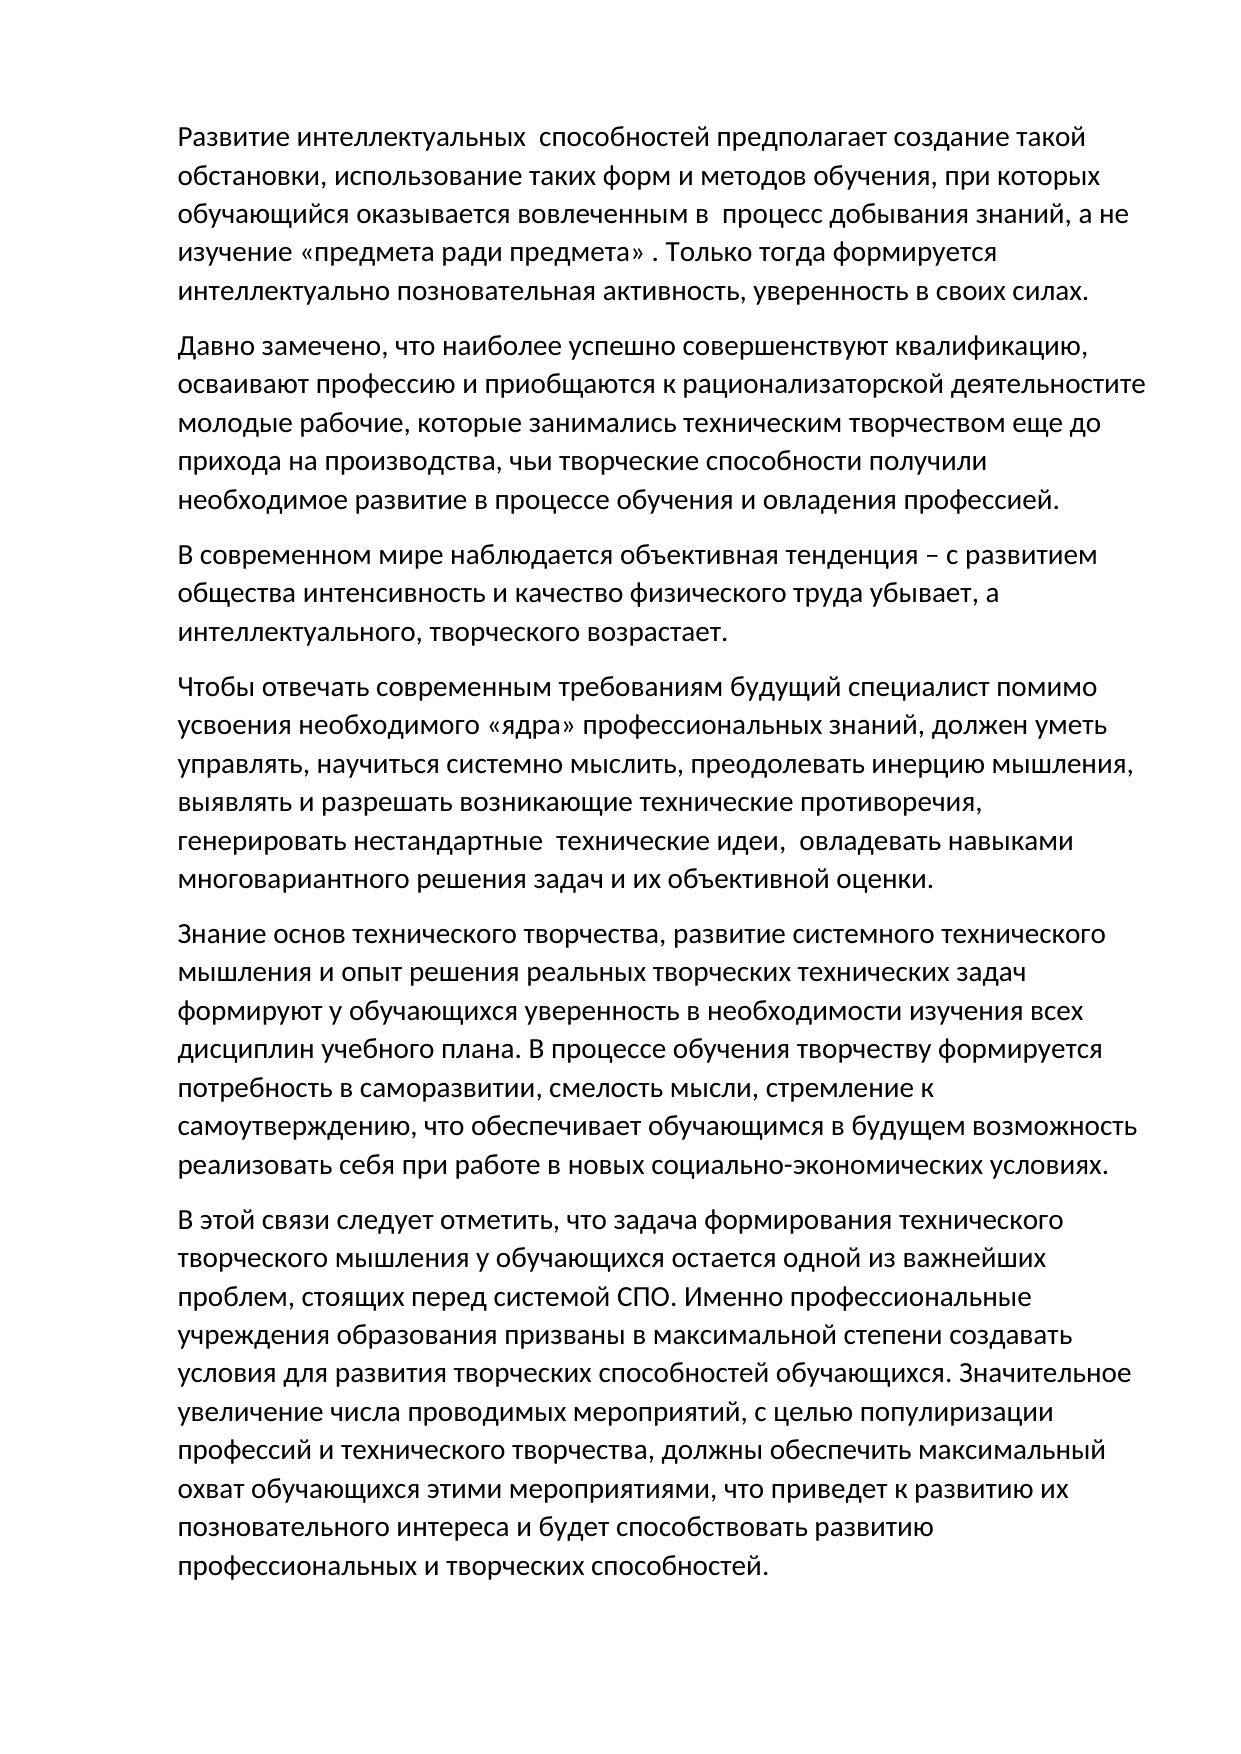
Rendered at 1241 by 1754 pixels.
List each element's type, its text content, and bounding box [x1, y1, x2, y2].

text В этой связи следует отметить, что задача формирования технического творческого мышления у обучающихся остается одной из важнейших проблем, стоящих перед системой СПО. Именно профессиональные учреждения образования призваны в максимальной степени создавать условия для развития творческих способностей обучающихся. Значительное увеличение числа проводимых мероприятий, с целью популиризации профессий и технического творчества, должны обеспечить максимальный охват обучающихся этими мероприятиями, что приведет к развитию их позновательного интереса и будет способствовать развитию профессиональных и творческих способностей. [177, 1201, 1152, 1582]
text Развитие интеллектуальных способностей предполагает создание такой обстановки, использование таких форм и методов обучения, при которых обучающийся оказывается вовлеченным в процесс добывания знаний, а не изучение «предмета ради предмета» . Только тогда формируется интеллектуально позновательная активность, уверенность в своих силах. [177, 118, 1152, 307]
text Чтобы отвечать современным требованиям будущий специалист помимо усвоения необходимого «ядра» профессиональных знаний, должен уметь управлять, научиться системно мыслить, преодолевать инерцию мышления, выявлять и разрешать возникающие технические противоречия, генерировать нестандартные технические идеи, овладевать навыками многовариантного решения задач и их объективной оценки. [177, 668, 1152, 896]
text В современном мире наблюдается объективная тенденция – с развитием общества интенсивность и качество физического труда убывает, а интеллектуального, творческого возрастает. [177, 536, 1152, 648]
text Давно замечено, что наиболее успешно совершенствуют квалификацию, осваивают профессию и приобщаются к рационализаторской деятельностите молодые рабочие, которые занимались техническим творчеством еще до прихода на производства, чьи творческие способности получили необходимое развитие в процессе обучения и овладения профессией. [177, 327, 1152, 516]
text Знание основ технического творчества, развитие системного технического мышления и опыт решения реальных творческих технических задач формируют у обучающихся уверенность в необходимости изучения всех дисциплин учебного плана. В процессе обучения творчеству формируется потребность в саморазвитии, смелость мысли, стремление к самоутверждению, что обеспечивает обучающимся в будущем возможность реализовать себя при работе в новых социально-экономических условиях. [177, 915, 1152, 1181]
